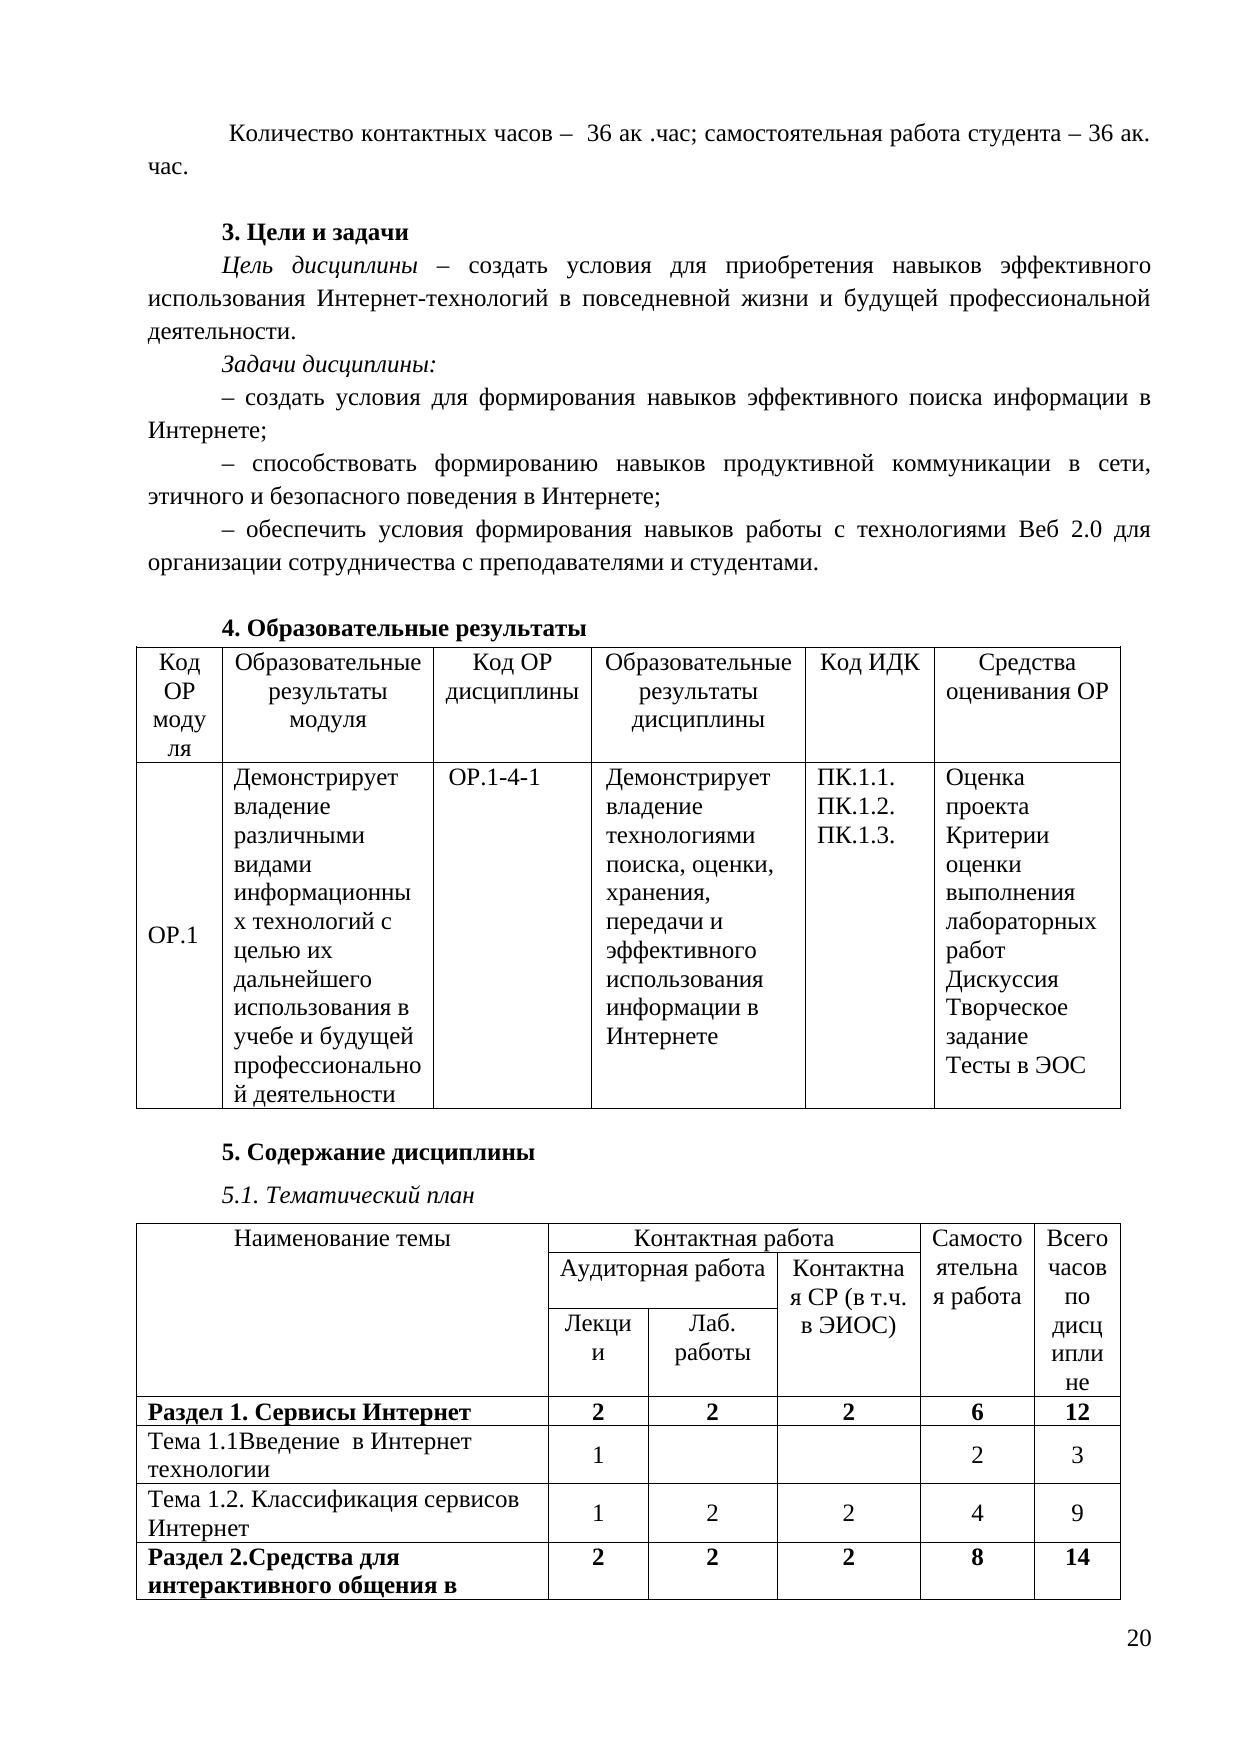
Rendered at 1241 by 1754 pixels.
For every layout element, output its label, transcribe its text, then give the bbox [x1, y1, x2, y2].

text 5.1. Тематический план [148, 1180, 1152, 1209]
table_cell Демонстрирует владение технологиями поиска, оценки, хранения, передачи и эффективного использования информации в Интернете [592, 763, 805, 1107]
text – способствовать формированию навыков продуктивной коммуникации в сети, этичного и безопасного поведения в Интернете; [148, 448, 1152, 510]
text – обеспечить условия формирования навыков работы с технологиями Веб 2.0 для организации сотрудничества с преподавателями и студентами. [148, 514, 1152, 576]
table_cell 14 [1035, 1543, 1120, 1599]
text Задачи дисциплины: [148, 349, 1152, 378]
table_header Контактная работа [549, 1224, 920, 1252]
table_header Наименование темы [137, 1224, 548, 1396]
text Цель дисциплины – создать условия для приобретения навыков эффективного использования Интернет-технологий в повседневной жизни и будущей профессиональной деятельности. [148, 250, 1152, 345]
table_cell Контактная СР (в т.ч. в ЭИОС) [778, 1253, 920, 1396]
table_header Самостоятельная работа [921, 1224, 1034, 1396]
table_cell [778, 1426, 920, 1483]
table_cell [137, 1543, 548, 1599]
table_cell 2 [921, 1426, 1034, 1483]
text Количество контактных часов – 36 ак .час; самостоятельная работа студента – 36 ак. час. [148, 118, 1152, 180]
text – создать условия для формирования навыков эффективного поиска информации в Интернете; [148, 382, 1152, 444]
table_header Всего часов по дисциплине [1035, 1224, 1120, 1396]
table_cell 2 [778, 1543, 920, 1599]
table_cell 2 [549, 1397, 648, 1425]
table_cell ОР.1-4-1 [434, 763, 591, 1107]
table_cell 4 [921, 1484, 1034, 1541]
table_cell Раздел 1. Сервисы Интернет [137, 1397, 548, 1425]
table_header Средства оценивания ОР [935, 648, 1120, 762]
table_cell Аудиторная работа [549, 1253, 777, 1308]
table_cell [649, 1426, 777, 1483]
table_cell 9 [1035, 1484, 1120, 1541]
table_cell Лаб. работы [649, 1309, 777, 1396]
text 5. Содержание дисциплины [148, 1137, 1152, 1166]
table_cell 12 [1035, 1397, 1120, 1425]
table_cell 2 [649, 1543, 777, 1599]
table_header Код ОР модуля [137, 648, 222, 762]
table_header Образовательные результаты модуля [223, 648, 433, 762]
text 4. Образовательные результаты [148, 613, 1152, 642]
table_cell 8 [921, 1543, 1034, 1599]
table_header Образовательные результаты дисциплины [592, 648, 805, 762]
table_cell 1 [549, 1426, 648, 1483]
table_cell ПК.1.1. ПК.1.2. ПК.1.3. [806, 763, 934, 1107]
table_cell 2 [649, 1484, 777, 1541]
table_cell 6 [921, 1397, 1034, 1425]
table_cell Лекции [549, 1309, 648, 1396]
table_cell 2 [778, 1397, 920, 1425]
table_header Код ОР дисциплины [434, 648, 591, 762]
table_cell Тема 1.1Введение в Интернет технологии [137, 1426, 548, 1483]
text 3. Цели и задачи [148, 217, 1152, 246]
table_cell Тема 1.2. Классификация сервисов Интернет [137, 1484, 548, 1541]
table_cell 1 [549, 1484, 648, 1541]
table_cell 2 [649, 1397, 777, 1425]
table_cell Демонстрирует владение различными видами информационных технологий с целью их дальнейшего использования в учебе и будущей профессиональной деятельности [223, 763, 433, 1107]
table_cell Оценка проекта Критерии оценки выполнения лабораторных работ Дискуссия Творческое задание Тесты в ЭОС [935, 763, 1120, 1107]
table_cell 2 [778, 1484, 920, 1541]
table_header Код ИДК [806, 648, 934, 762]
table_cell ОР.1 [137, 763, 222, 1107]
table_cell 3 [1035, 1426, 1120, 1483]
table_cell 2 [549, 1543, 648, 1599]
